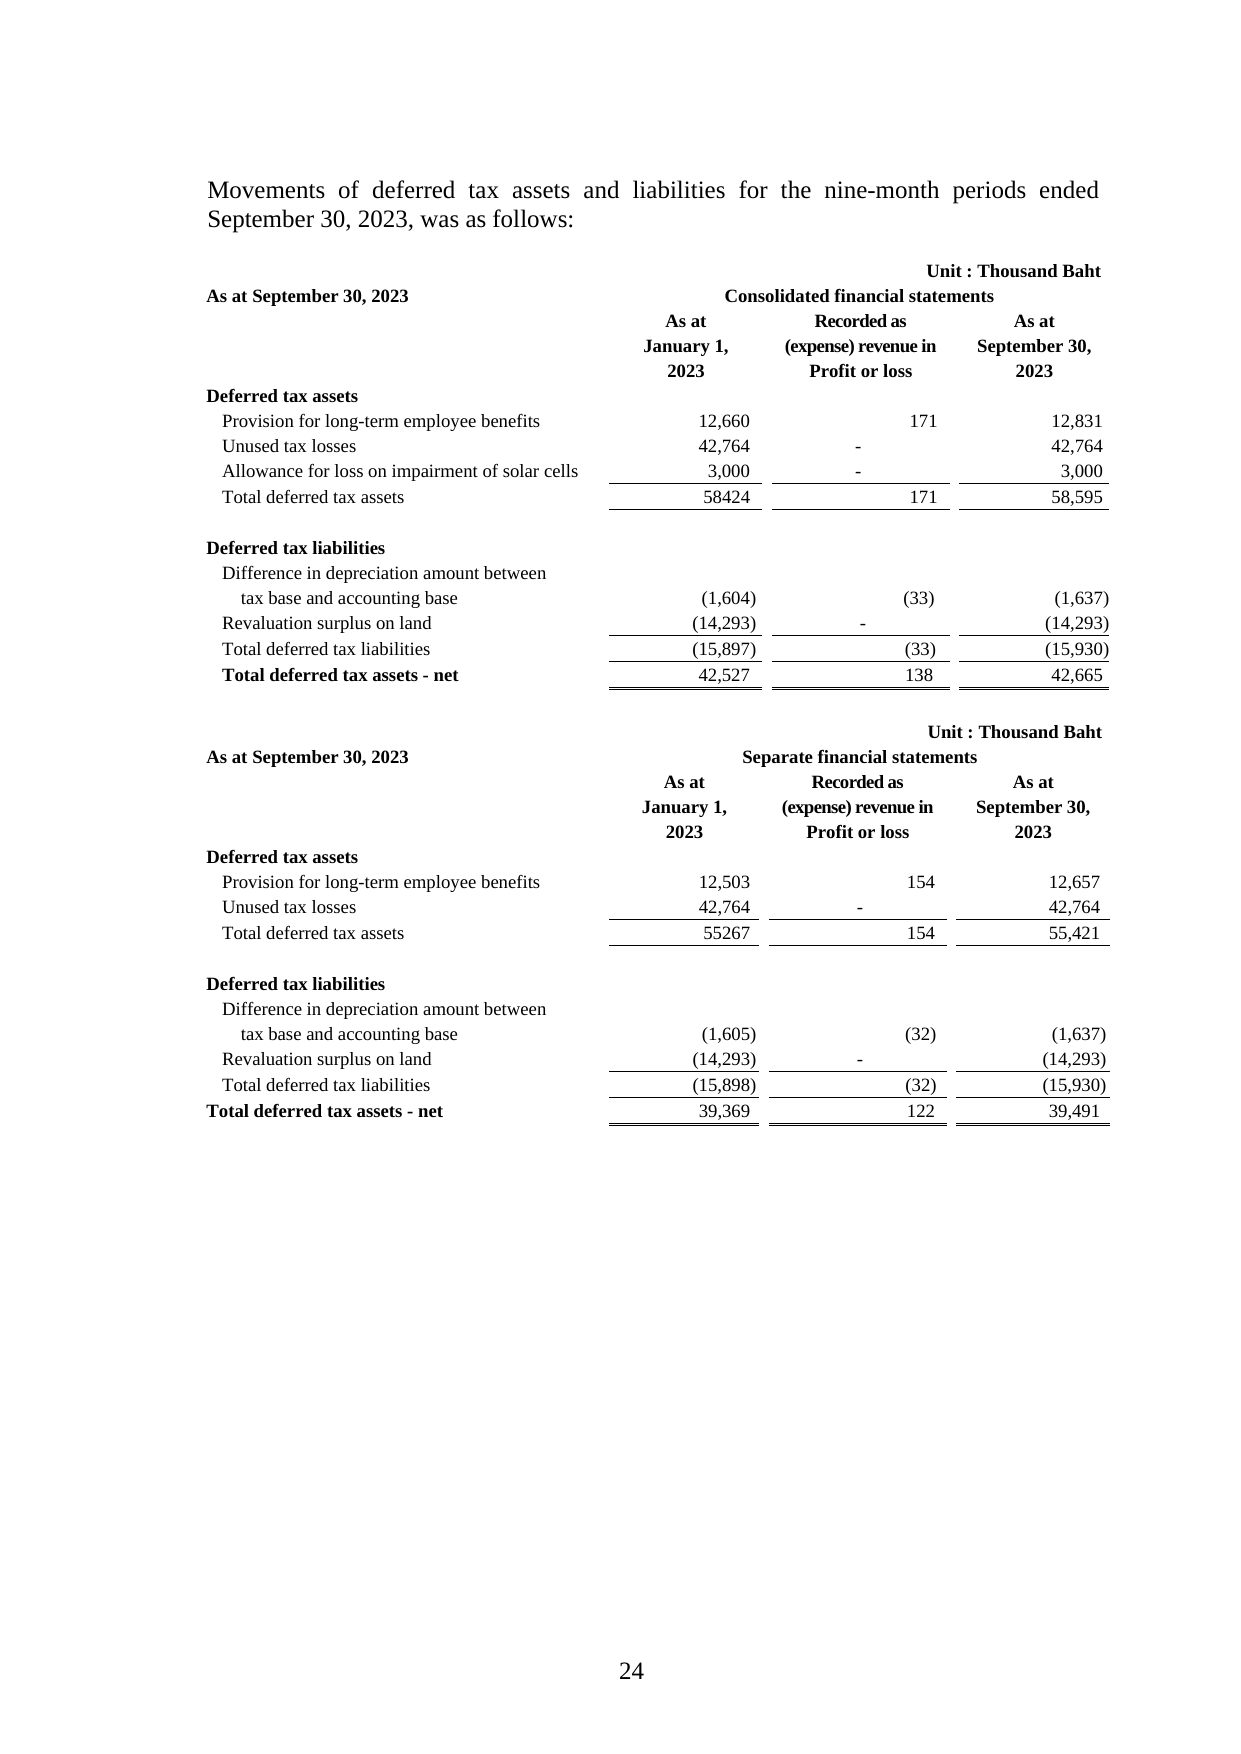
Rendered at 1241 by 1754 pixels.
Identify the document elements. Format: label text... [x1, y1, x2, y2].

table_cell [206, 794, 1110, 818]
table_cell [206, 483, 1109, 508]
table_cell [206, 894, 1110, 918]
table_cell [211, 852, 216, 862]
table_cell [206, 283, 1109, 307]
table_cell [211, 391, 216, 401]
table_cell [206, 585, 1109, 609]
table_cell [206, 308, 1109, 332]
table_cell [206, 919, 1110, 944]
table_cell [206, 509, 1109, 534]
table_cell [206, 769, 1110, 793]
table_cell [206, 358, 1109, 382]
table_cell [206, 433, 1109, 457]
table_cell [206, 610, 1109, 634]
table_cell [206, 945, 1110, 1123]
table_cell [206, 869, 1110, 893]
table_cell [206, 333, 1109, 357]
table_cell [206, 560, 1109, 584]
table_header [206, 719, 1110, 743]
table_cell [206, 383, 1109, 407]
text Movements of deferred tax assets and liabilities for the nine-month periods ended September 30, 2023, was as follows: [207, 175, 1113, 232]
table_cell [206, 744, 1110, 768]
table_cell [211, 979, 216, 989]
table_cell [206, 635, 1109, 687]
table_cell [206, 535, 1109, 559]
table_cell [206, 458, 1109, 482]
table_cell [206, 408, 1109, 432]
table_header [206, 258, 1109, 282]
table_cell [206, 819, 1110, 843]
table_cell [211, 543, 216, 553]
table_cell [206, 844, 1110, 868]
